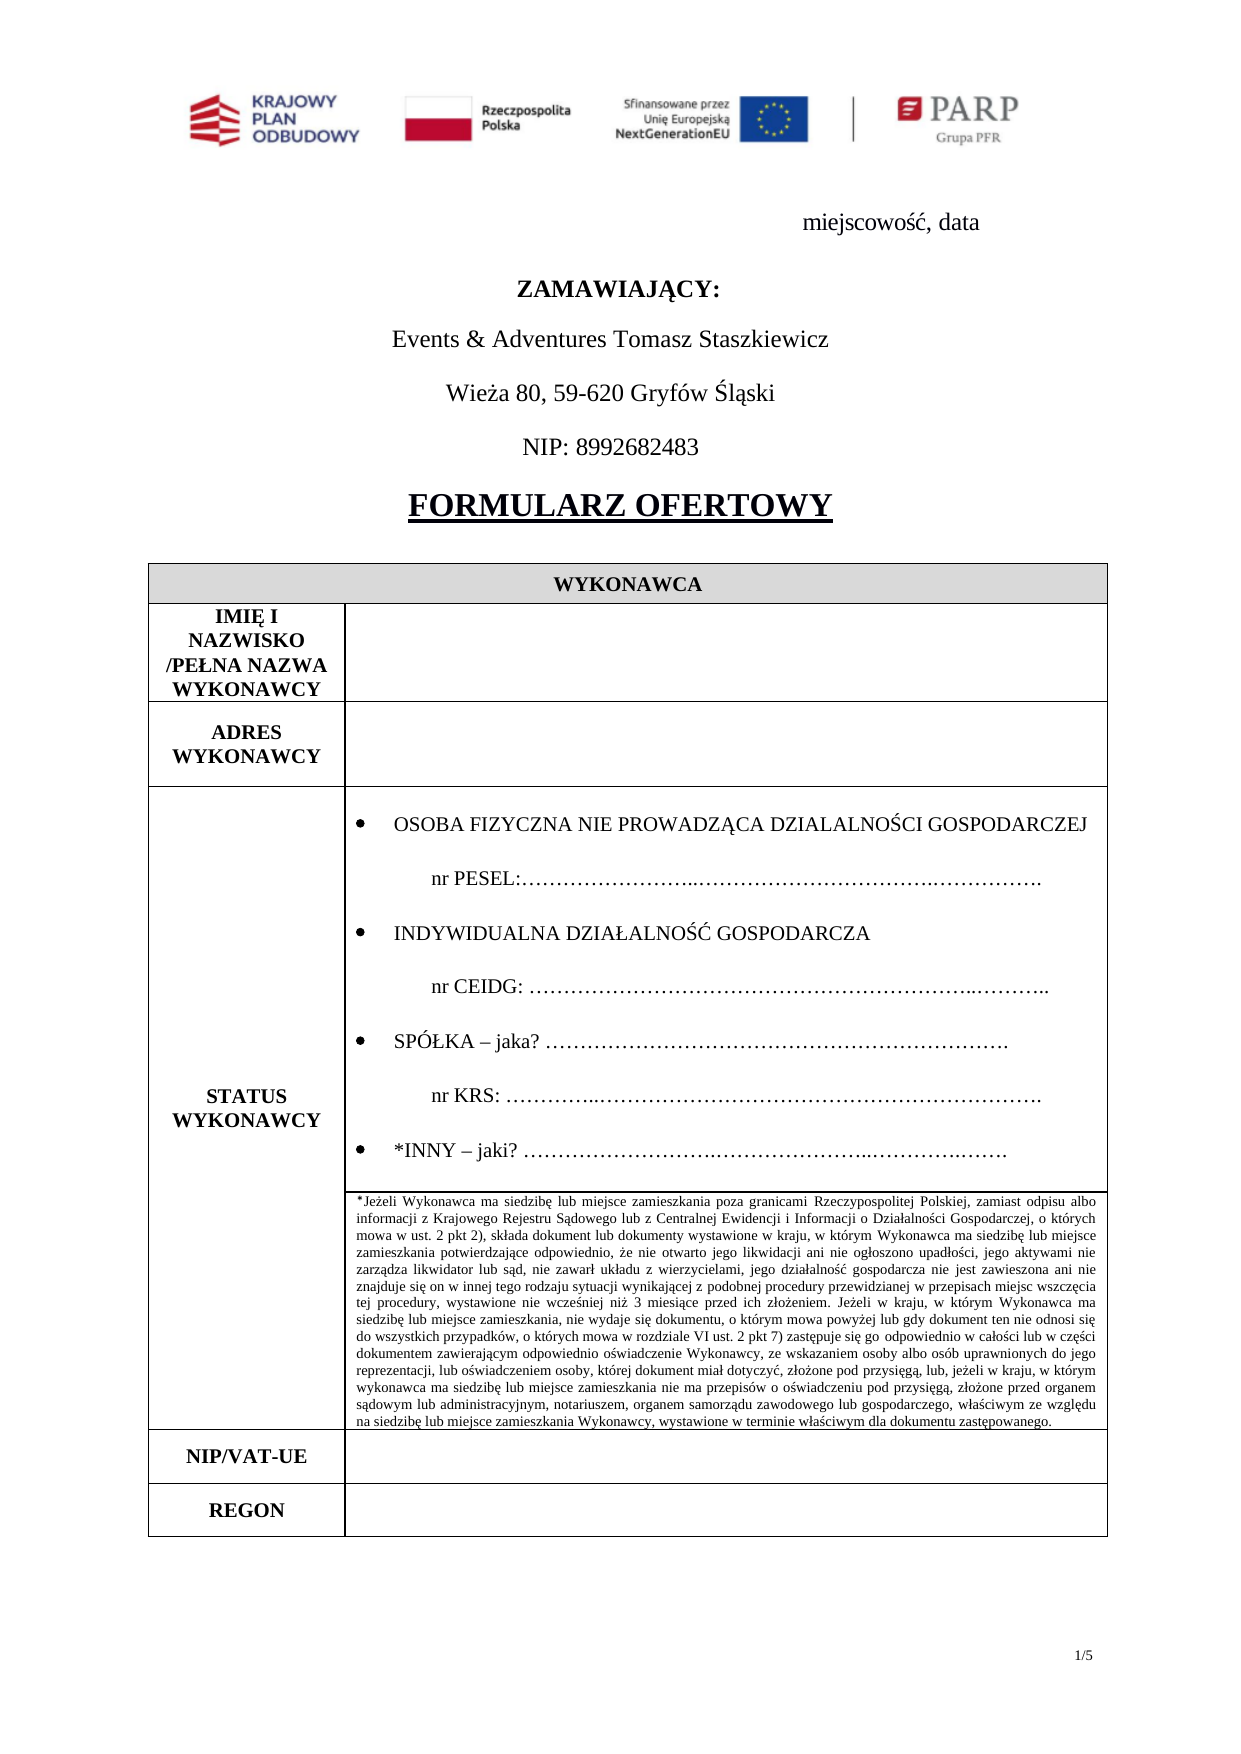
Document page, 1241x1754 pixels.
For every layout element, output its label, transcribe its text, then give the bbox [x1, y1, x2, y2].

table_cell STATUS WYKONAWCY [149, 787, 344, 1429]
picture [147, 73, 1093, 159]
text FORMULARZ OFERTOWY [148, 486, 1093, 524]
table_cell [346, 604, 1107, 701]
table_cell OSOBA FIZYCZNA NIE PROWADZĄCA DZIALALNOŚCI GOSPODARCZEJ nr PESEL:……………………..…………………………….……………. INDYWIDUALNA DZIAŁALNOŚĆ GOSPODARCZA nr CEIDG: ………………………………………………………..……….. SPÓŁKA – jaka? …………………………………………………………. nr KRS: …………..………………………………………………………. *INNY – jaki? ……………………….…………………..………….……. [346, 787, 1107, 1191]
table_cell IMIĘ I NAZWISKO /PEŁNA NAZWA WYKONAWCY [149, 604, 344, 701]
table_cell [346, 702, 1107, 786]
text miejscowość, data [148, 207, 980, 236]
list ZAMAWIAJĄCY: [516, 274, 1093, 303]
table_cell [346, 1484, 1107, 1536]
table_cell NIP/VAT-UE [149, 1430, 344, 1482]
text Wieża 80, 59-620 Gryfów Śląski [177, 378, 1043, 407]
table_cell [346, 1430, 1107, 1482]
text NIP: 8992682483 [177, 432, 1043, 461]
table_header WYKONAWCA [149, 564, 1107, 603]
table_cell ADRES WYKONAWCY [149, 702, 344, 786]
table_cell REGON [149, 1484, 344, 1536]
table_cell *Jeżeli Wykonawca ma siedzibę lub miejsce zamieszkania poza granicami Rzeczypospolitej Polskiej, zamiast odpisu albo informacji z Krajowego Rejestru Sądowego lub z Centralnej Ewidencji i Informacji o Działalności Gospodarczej, o których mowa w ust. 2 pkt 2), składa dokument lub dokumenty wystawione w kraju, w którym Wykonawca ma siedzibę lub miejsce zamieszkania potwierdzające odpowiednio, że nie otwarto jego likwidacji ani nie ogłoszono upadłości, jego aktywami nie zarządza likwidator lub sąd, nie zawarł układu z wierzycielami, jego działalność gospodarcza nie jest zawieszona ani nie znajduje się on w innej tego rodzaju sytuacji wynikającej z podobnej procedury przewidzianej w przepisach miejsc wszczęcia tej procedury, wystawione nie wcześniej niż 3 miesiące przed ich złożeniem. Jeżeli w kraju, w którym Wykonawca ma siedzibę lub miejsce zamieszkania, nie wydaje się dokumentu, o którym mowa powyżej lub gdy dokument ten nie odnosi się do wszystkich przypadków, o których mowa w rozdziale VI ust. 2 pkt 7) zastępuje się go odpowiednio w całości lub w części dokumentem zawierającym odpowiednio oświadczenie Wykonawcy, ze wskazaniem osoby albo osób uprawnionych do jego reprezentacji, lub oświadczeniem osoby, której dokument miał dotyczyć, złożone pod przysięgą, lub, jeżeli w kraju, w którym wykonawca ma siedzibę lub miejsce zamieszkania nie ma przepisów o oświadczeniu pod przysięgą, złożone przed organem sądowym lub administracyjnym, notariuszem, organem samorządu zawodowego lub gospodarczego, właściwym ze względu na siedzibę lub miejsce zamieszkania Wykonawcy, wystawione w terminie właściwym dla dokumentu zastępowanego. [346, 1193, 1107, 1429]
text Events & Adventures Tomasz Staszkiewicz [177, 324, 1043, 353]
